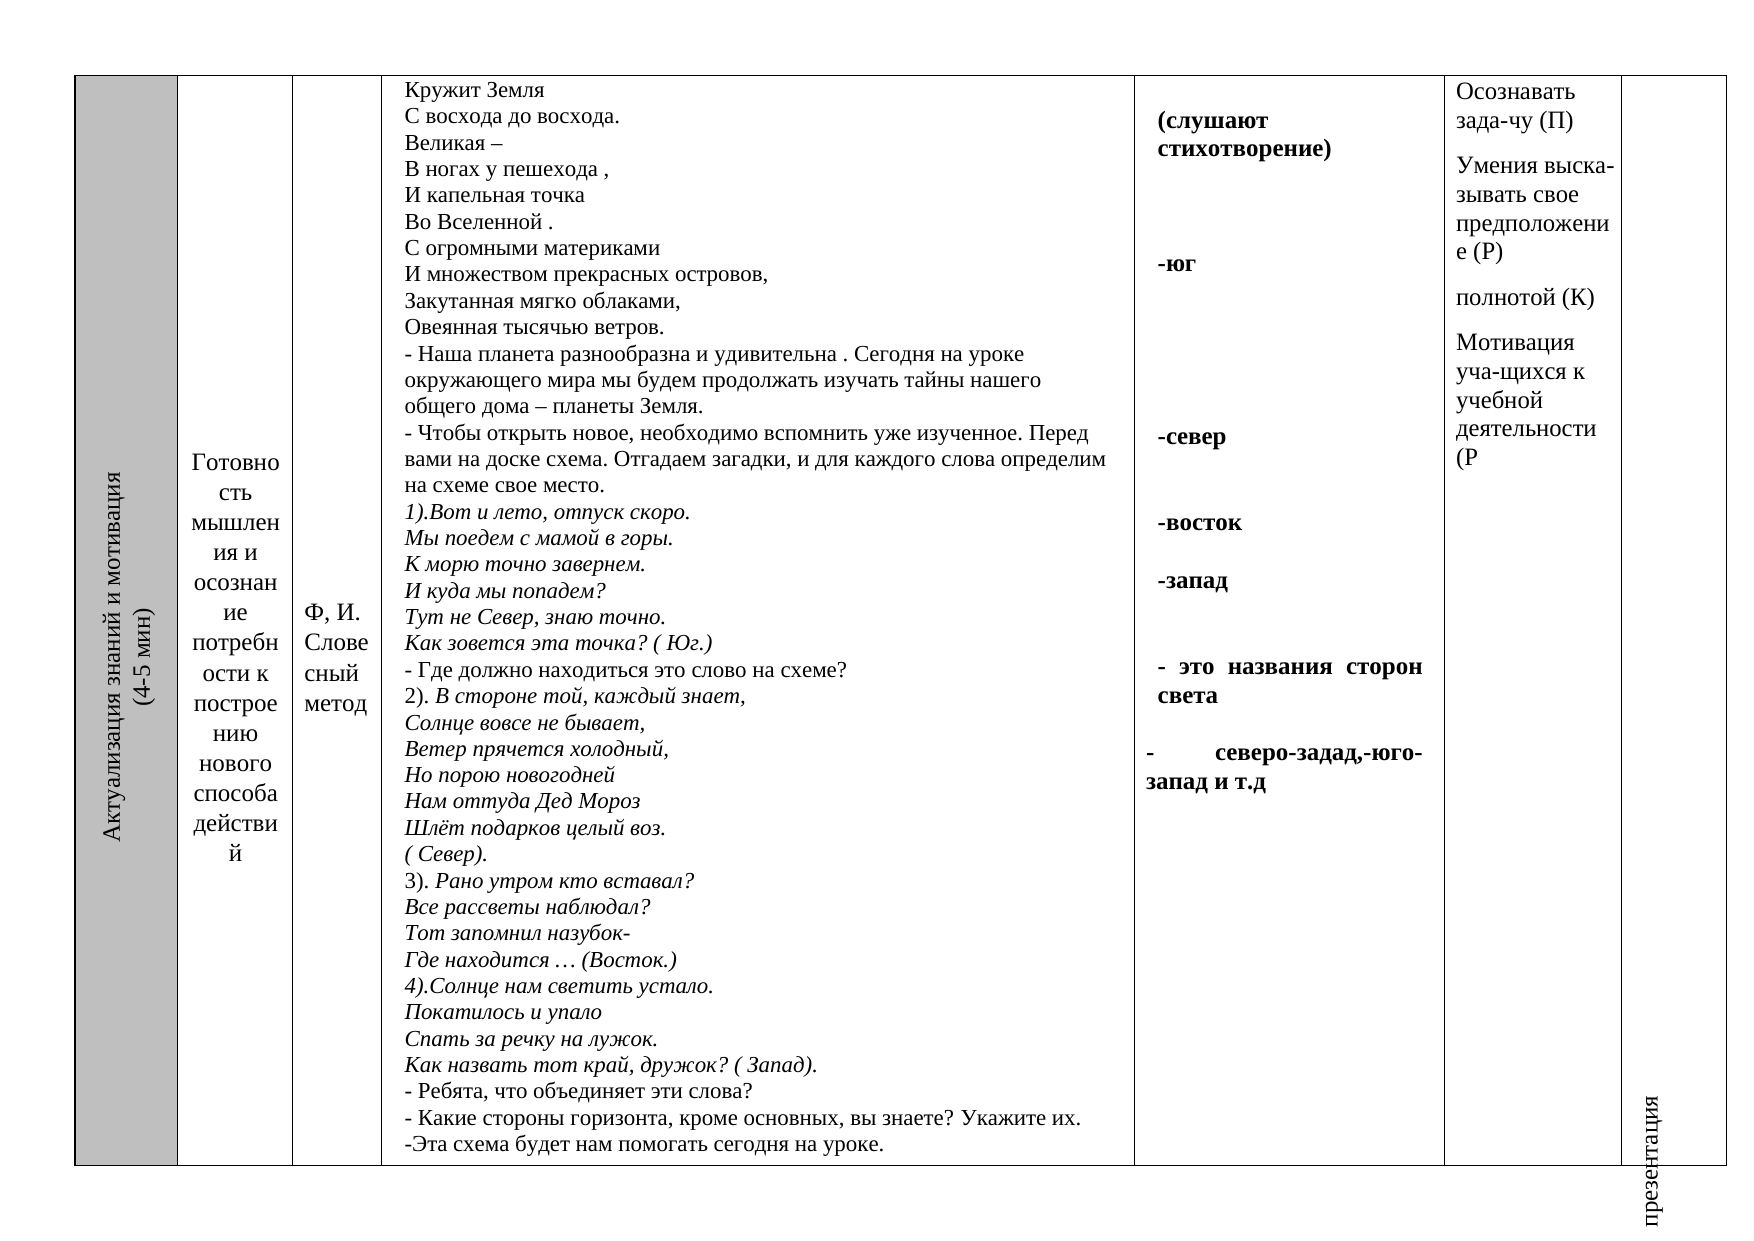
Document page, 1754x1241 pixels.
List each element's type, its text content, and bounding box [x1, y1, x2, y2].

table_cell Ф, И. Словесный метод [293, 76, 381, 1165]
table_cell Осознавать зада-чу (П) Умения выска-зывать свое предположение (Р) полнотой (К) Мотивация уча-щихся к учебной деятельности (Р [1445, 76, 1621, 1165]
table_cell презентация [1622, 76, 1726, 1165]
table_cell (слушают стихотворение) -юг -север -восток -запад - это названия сторон света - северо-задад,-юго-запад и т.д [1135, 76, 1444, 1165]
table_cell Кружит Земля С восхода до восхода. Великая – В ногах у пешехода , И капельная точка Во Вселенной . С огромными материками И множеством прекрасных островов, Закутанная мягко облаками, Овеянная тысячью ветров. - Наша планета разнообразна и удивительна . Сегодня на уроке окружающего мира мы будем продолжать изучать тайны нашего общего дома – планеты Земля. - Чтобы открыть новое, необходимо вспомнить уже изученное. Перед вами на доске схема. Отгадаем загадки, и для каждого слова определим на схеме свое место. 1).Вот и лето, отпуск скоро. Мы поедем с мамой в горы. К морю точно завернем. И куда мы попадем? Тут не Север, знаю точно. Как зовется эта точка? ( Юг.) - Где должно находиться это слово на схеме? 2). В стороне той, каждый знает, Солнце вовсе не бывает, Ветер прячется холодный, Но порою новогодней Нам оттуда Дед Мороз Шлёт подарков целый воз. ( Север). 3). Рано утром кто вставал? Все рассветы наблюдал? Тот запомнил назубок- Где находится … (Восток.) 4).Солнце нам светить устало. Покатилось и упало Спать за речку на лужок. Как назвать тот край, дружок? ( Запад). - Ребята, что объединяет эти слова? - Какие стороны горизонта, кроме основных, вы знаете? Укажите их. -Эта схема будет нам помогать сегодня на уроке. [382, 76, 1134, 1165]
table_cell Готовность мышления и осознание потребности к построению нового способа действий [178, 76, 292, 1165]
table_cell Актуализация знаний и мотивация (4-5 мин) [76, 76, 177, 1165]
